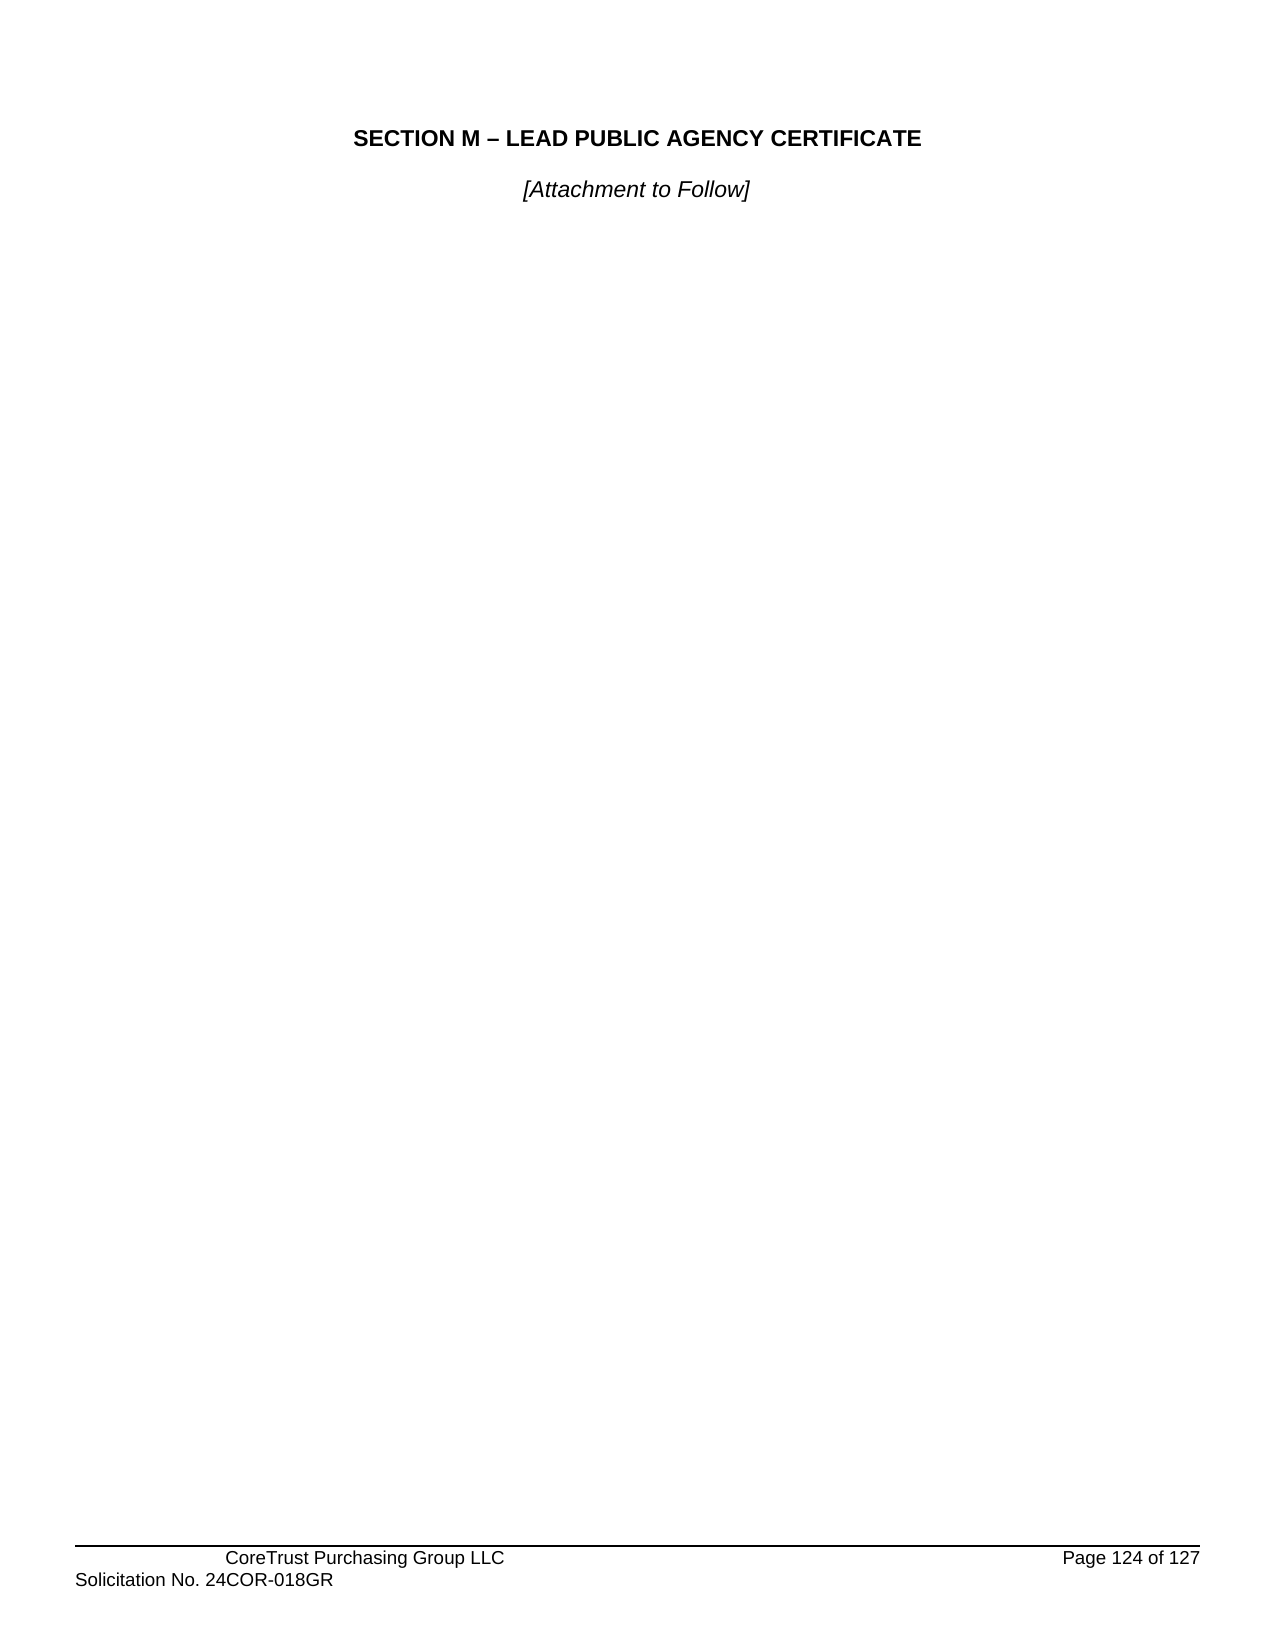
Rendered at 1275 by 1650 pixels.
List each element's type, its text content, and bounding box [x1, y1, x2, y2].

text SECTION M – LEAD PUBLIC AGENCY CERTIFICATE [75, 125, 1200, 151]
text [Attachment to Follow] [75, 176, 1200, 203]
